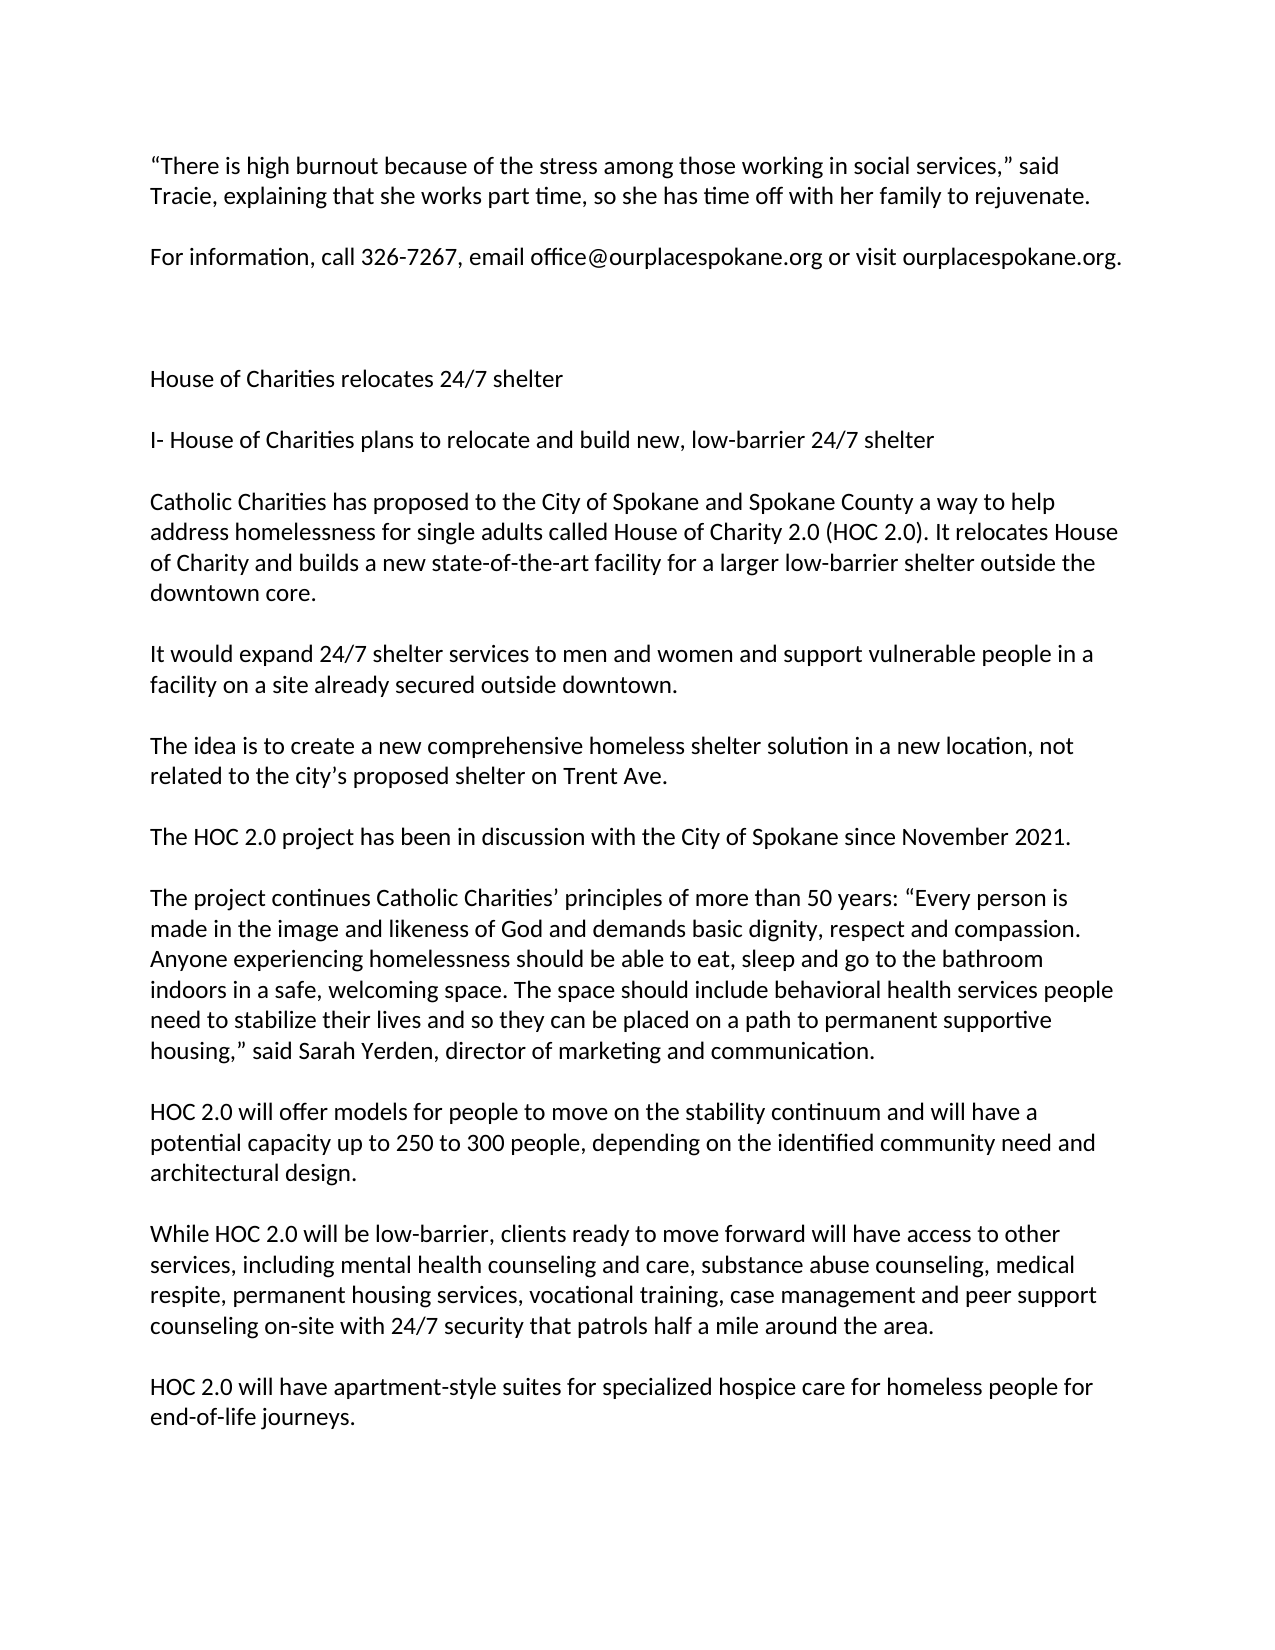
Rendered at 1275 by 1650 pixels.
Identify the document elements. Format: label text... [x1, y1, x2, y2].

text House of Charities relocates 24/7 shelter [150, 364, 1125, 394]
text “There is high burnout because of the stress among those working in social services,” said Tracie, explaining that she works part time, so she has time off with her family to rejuvenate. [150, 150, 1125, 211]
text The project continues Catholic Charities’ principles of more than 50 years: “Every person is made in the image and likeness of God and demands basic dignity, respect and compassion. Anyone experiencing homelessness should be able to eat, sleep and go to the bathroom indoors in a safe, welcoming space. The space should include behavioral health services people need to stabilize their lives and so they can be placed on a path to permanent supportive housing,” said Sarah Yerden, director of marketing and communication. [150, 882, 1125, 1066]
text For information, call 326-7267, email office@ourplacespokane.org or visit ourplacespokane.org. [150, 242, 1125, 272]
text HOC 2.0 will offer models for people to move on the stability continuum and will have a potential capacity up to 250 to 300 people, depending on the identified community need and architectural design. [150, 1096, 1125, 1188]
text I- House of Charities plans to relocate and build new, low-barrier 24/7 shelter [150, 425, 1125, 455]
text Catholic Charities has proposed to the City of Spokane and Spokane County a way to help address homelessness for single adults called House of Charity 2.0 (HOC 2.0). It relocates House of Charity and builds a new state-of-the-art facility for a larger low-barrier shelter outside the downtown core. [150, 486, 1125, 608]
text While HOC 2.0 will be low-barrier, clients ready to move forward will have access to other services, including mental health counseling and care, substance abuse counseling, medical respite, permanent housing services, vocational training, case management and peer support counseling on-site with 24/7 security that patrols half a mile around the area. [150, 1218, 1125, 1340]
text The HOC 2.0 project has been in discussion with the City of Spokane since November 2021. [150, 821, 1125, 852]
text It would expand 24/7 shelter services to men and women and support vulnerable people in a facility on a site already secured outside downtown. [150, 638, 1125, 699]
text HOC 2.0 will have apartment-style suites for specialized hospice care for homeless people for end-of-life journeys. [150, 1371, 1125, 1432]
text The idea is to create a new comprehensive homeless shelter solution in a new location, not related to the city’s proposed shelter on Trent Ave. [150, 730, 1125, 791]
